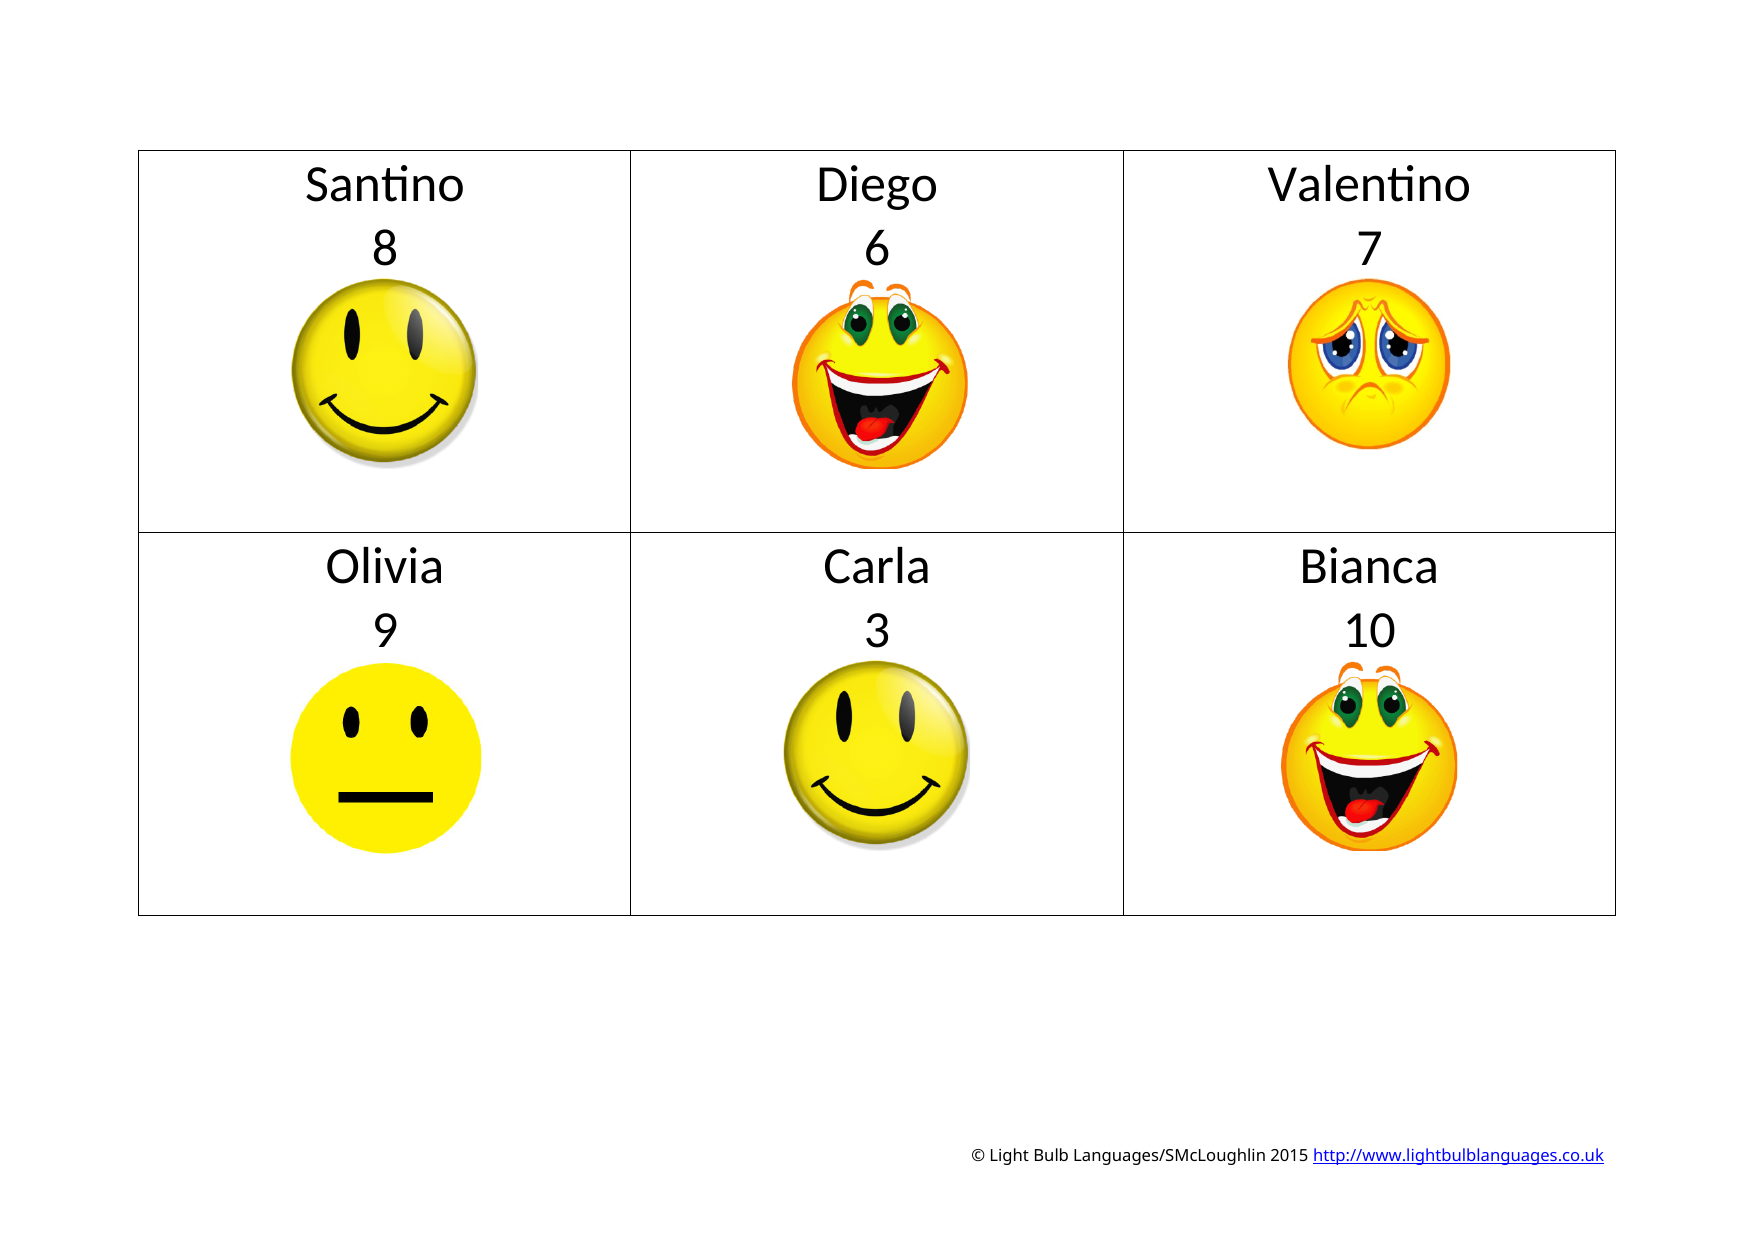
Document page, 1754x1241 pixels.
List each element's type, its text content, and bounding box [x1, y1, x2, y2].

table_cell Olivia 9 [139, 533, 630, 914]
picture [291, 278, 479, 469]
picture [783, 660, 971, 851]
table_header Diego 6 [631, 151, 1123, 532]
picture [791, 278, 968, 469]
table_cell Bianca 10 [1124, 533, 1615, 914]
picture [1287, 278, 1451, 450]
table_cell Carla 3 [631, 533, 1123, 914]
picture [1280, 660, 1458, 851]
table_header Santino 8 [139, 151, 630, 532]
table_header Valentino 7 [1124, 151, 1615, 532]
picture [287, 660, 482, 855]
